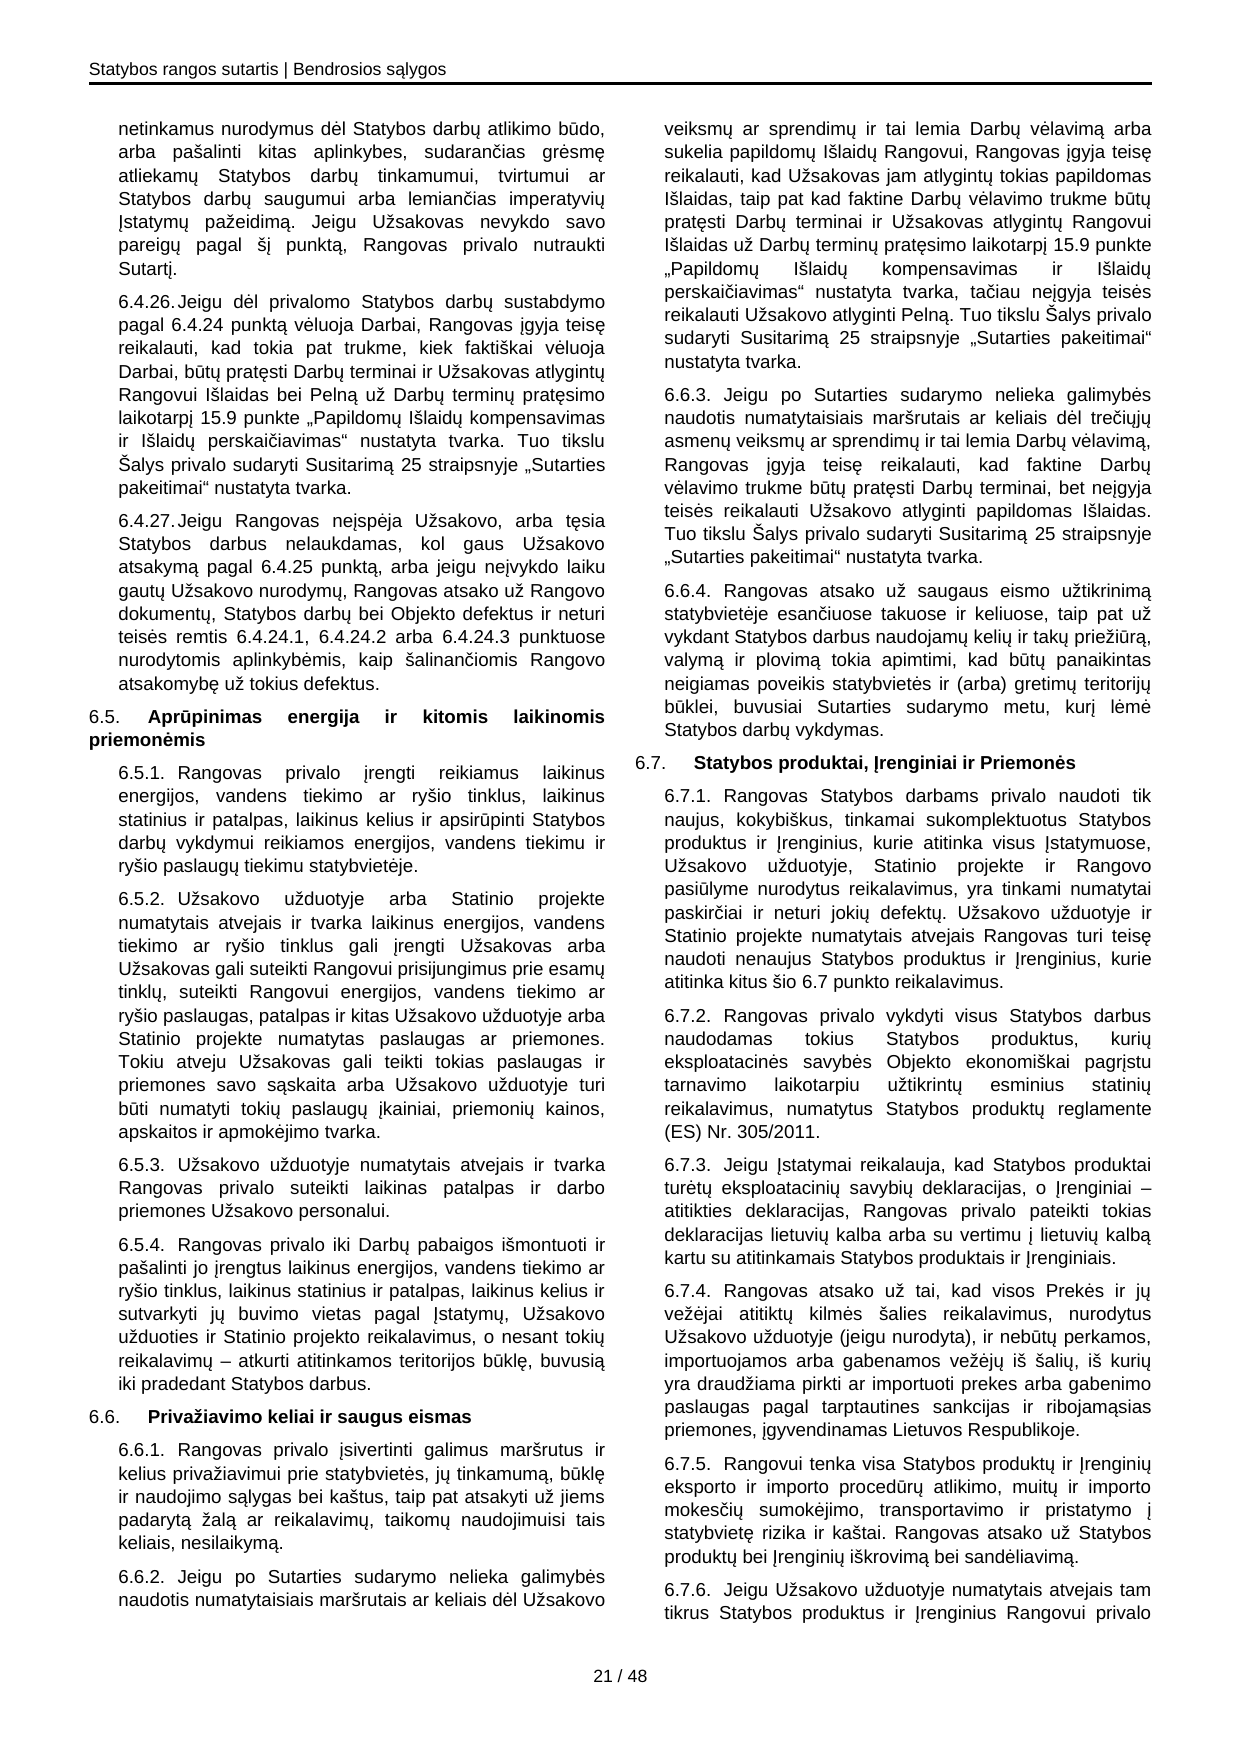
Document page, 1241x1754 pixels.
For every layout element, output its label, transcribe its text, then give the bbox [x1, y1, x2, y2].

list Rangovas privalo įsivertinti galimus maršrutus ir kelius privažiavimui prie statybvietės, jų tinkamumą, būklę ir naudojimo sąlygas bei kaštus, taip pat atsakyti už jiems padarytą žalą ar reikalavimų, taikomų naudojimuisi tais keliais, nesilaikymą. [118, 1439, 605, 1554]
subtitle Privažiavimo keliai ir saugus eismas [89, 1406, 605, 1428]
list Užsakovo užduotyje arba Statinio projekte numatytais atvejais ir tvarka laikinus energijos, vandens tiekimo ar ryšio tinklus gali įrengti Užsakovas arba Užsakovas gali suteikti Rangovui prisijungimus prie esamų tinklų, suteikti Rangovui energijos, vandens tiekimo ar ryšio paslaugas, patalpas ir kitas Užsakovo užduotyje arba Statinio projekte numatytas paslaugas ar priemones. Tokiu atveju Užsakovas gali teikti tokias paslaugas ir priemones savo sąskaita arba Užsakovo užduotyje turi būti numatyti tokių paslaugų įkainiai, priemonių kainos, apskaitos ir apmokėjimo tvarka. [118, 888, 605, 1142]
list Rangovas Statybos darbams privalo naudoti tik naujus, kokybiškus, tinkamai sukomplektuotus Statybos produktus ir Įrenginius, kurie atitinka visus Įstatymuose, Užsakovo užduotyje, Statinio projekte ir Rangovo pasiūlyme nurodytus reikalavimus, yra tinkami numatytai paskirčiai ir neturi jokių defektų. Užsakovo užduotyje ir Statinio projekte numatytais atvejais Rangovas turi teisę naudoti nenaujus Statybos produktus ir Įrenginius, kurie atitinka kitus šio 6.7 punkto reikalavimus. [664, 785, 1152, 993]
list Jeigu po Sutarties sudarymo nelieka galimybės naudotis numatytaisiais maršrutais ar keliais dėl trečiųjų asmenų veiksmų ar sprendimų ir tai lemia Darbų vėlavimą, Rangovas įgyja teisę reikalauti, kad faktine Darbų vėlavimo trukme būtų pratęsti Darbų terminai, bet neįgyja teisės reikalauti Užsakovo atlyginti papildomas Išlaidas. Tuo tikslu Šalys privalo sudaryti Susitarimą 25 straipsnyje „Sutarties pakeitimai“ nustatyta tvarka. [664, 384, 1152, 568]
list Užsakovo užduotyje numatytais atvejais ir tvarka Rangovas privalo suteikti laikinas patalpas ir darbo priemones Užsakovo personalui. [118, 1154, 605, 1222]
list Jeigu dėl privalomo Statybos darbų sustabdymo pagal 6.4.24 punktą vėluoja Darbai, Rangovas įgyja teisę reikalauti, kad tokia pat trukme, kiek faktiškai vėluoja Darbai, būtų pratęsti Darbų terminai ir Užsakovas atlygintų Rangovui Išlaidas bei Pelną už Darbų terminų pratęsimo laikotarpį 15.9 punkte „Papildomų Išlaidų kompensavimas ir Išlaidų perskaičiavimas“ nustatyta tvarka. Tuo tikslu Šalys privalo sudaryti Susitarimą 25 straipsnyje „Sutarties pakeitimai“ nustatyta tvarka. [118, 291, 605, 498]
list Rangovas privalo iki Darbų pabaigos išmontuoti ir pašalinti jo įrengtus laikinus energijos, vandens tiekimo ar ryšio tinklus, laikinus statinius ir patalpas, laikinus kelius ir sutvarkyti jų buvimo vietas pagal Įstatymų, Užsakovo užduoties ir Statinio projekto reikalavimus, o nesant tokių reikalavimų – atkurti atitinkamos teritorijos būklę, buvusią iki pradedant Statybos darbus. [118, 1233, 605, 1394]
subtitle Statybos produktai, Įrenginiai ir Priemonės [635, 752, 1152, 774]
list Jeigu po Sutarties sudarymo nelieka galimybės naudotis numatytaisiais maršrutais ar keliais dėl Užsakovo veiksmų ar sprendimų ir tai lemia Darbų vėlavimą arba sukelia papildomų Išlaidų Rangovui, Rangovas įgyja teisę reikalauti, kad Užsakovas jam atlygintų tokias papildomas Išlaidas, taip pat kad faktine Darbų vėlavimo trukme būtų pratęsti Darbų terminai ir Užsakovas atlygintų Rangovui Išlaidas už Darbų terminų pratęsimo laikotarpį 15.9 punkte „Papildomų Išlaidų kompensavimas ir Išlaidų perskaičiavimas“ nustatyta tvarka, tačiau neįgyja teisės reikalauti Užsakovo atlyginti Pelną. Tuo tikslu Šalys privalo sudaryti Susitarimą 25 straipsnyje „Sutarties pakeitimai“ nustatyta tvarka. [664, 118, 1152, 372]
list Rangovas atsako už saugaus eismo užtikrinimą statybvietėje esančiuose takuose ir keliuose, taip pat už vykdant Statybos darbus naudojamų kelių ir takų priežiūrą, valymą ir plovimą tokia apimtimi, kad būtų panaikintas neigiamas poveikis statybvietės ir (arba) gretimų teritorijų būklei, buvusiai Sutarties sudarymo metu, kurį lėmė Statybos darbų vykdymas. [664, 579, 1152, 740]
list Rangovas privalo vykdyti visus Statybos darbus naudodamas tokius Statybos produktus, kurių eksploatacinės savybės Objekto ekonomiškai pagrįstu tarnavimo laikotarpiu užtikrintų esminius statinių reikalavimus, numatytus Statybos produktų reglamente (ES) Nr. 305/2011. [664, 1004, 1152, 1142]
list Rangovui tenka visa Statybos produktų ir Įrenginių eksporto ir importo procedūrų atlikimo, muitų ir importo mokesčių sumokėjimo, transportavimo ir pristatymo į statybvietę rizika ir kaštai. Rangovas atsako už Statybos produktų bei Įrenginių iškrovimą bei sandėliavimą. [664, 1452, 1152, 1567]
list Rangovas privalo įrengti reikiamus laikinus energijos, vandens tiekimo ar ryšio tinklus, laikinus statinius ir patalpas, laikinus kelius ir apsirūpinti Statybos darbų vykdymui reikiamos energijos, vandens tiekimu ir ryšio paslaugų tiekimu statybvietėje. [118, 762, 605, 877]
list Jeigu Įstatymai reikalauja, kad Statybos produktai turėtų eksploatacinių savybių deklaracijas, o Įrenginiai – atitikties deklaracijas, Rangovas privalo pateikti tokias deklaracijas lietuvių kalba arba su vertimu į lietuvių kalbą kartu su atitinkamais Statybos produktais ir Įrenginiais. [664, 1154, 1152, 1268]
subtitle Aprūpinimas energija ir kitomis laikinomis priemonėmis [89, 706, 605, 750]
list Jeigu Rangovas neįspėja Užsakovo, arba tęsia Statybos darbus nelaukdamas, kol gaus Užsakovo atsakymą pagal 6.4.25 punktą, arba jeigu neįvykdo laiku gautų Užsakovo nurodymų, Rangovas atsako už Rangovo dokumentų, Statybos darbų bei Objekto defektus ir neturi teisės remtis 6.4.24.1, 6.4.24.2 arba 6.4.24.3 punktuose nurodytomis aplinkybėmis, kaip šalinančiomis Rangovo atsakomybę už tokius defektus. [118, 510, 605, 694]
list Rangovas atsako už tai, kad visos Prekės ir jų vežėjai atitiktų kilmės šalies reikalavimus, nurodytus Užsakovo užduotyje (jeigu nurodyta), ir nebūtų perkamos, importuojamos arba gabenamos vežėjų iš šalių, iš kurių yra draudžiama pirkti ar importuoti prekes arba gabenimo paslaugas pagal tarptautines sankcijas ir ribojamąsias priemones, įgyvendinamas Lietuvos Respublikoje. [664, 1280, 1152, 1441]
